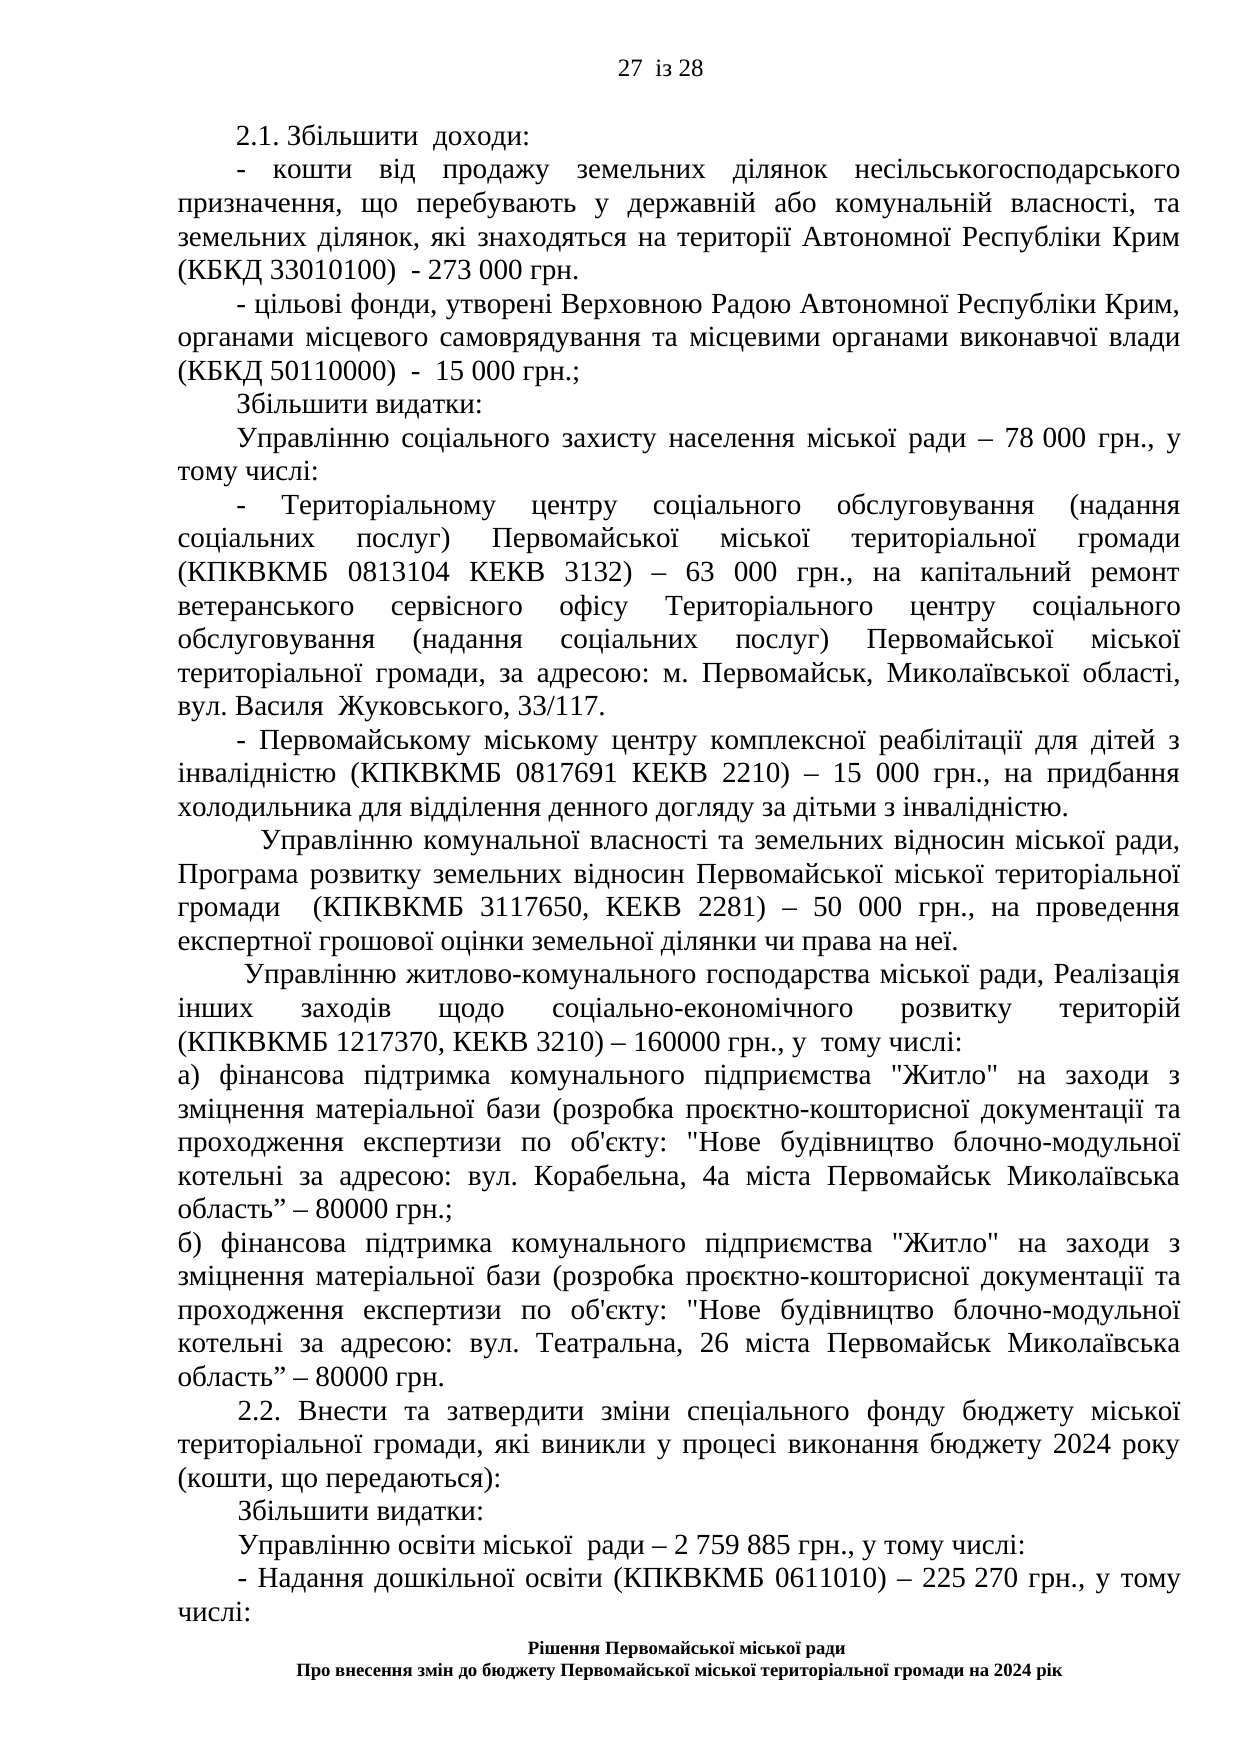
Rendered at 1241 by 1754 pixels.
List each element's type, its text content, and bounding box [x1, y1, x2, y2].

list Управлінню освіти міської ради – 2 759 885 грн., у тому числі: [177, 1527, 1181, 1560]
text Управлінню комунальної власності та земельних відносин міської ради, Програма розвитку земельних відносин Первомайської міської територіальної громади (КПКВКМБ 3117650, КЕКВ 2281) – 50 000 грн., на проведення експертної грошової оцінки земельної ділянки чи права на неї. [177, 822, 1181, 957]
text Управлінню соціального захисту населення міської ради – 78 000 грн., у тому числі: [177, 420, 1181, 487]
text - кошти від продажу земельних ділянок несільськогосподарського призначення, що перебувають у державній або комунальній власності, та земельних ділянок, які знаходяться на території Автономної Республіки Крим (КБКД 33010100) - 273 000 грн. [177, 152, 1181, 286]
text Збільшити видатки: [177, 386, 1181, 420]
list Збільшити видатки: [177, 1493, 1181, 1527]
text 2.1. Збільшити доходи: [177, 118, 1181, 152]
text - Первомайському міському центру комплексної реабілітації для дітей з інвалідністю (КПКВКМБ 0817691 КЕКВ 2210) – 15 000 грн., на придбання холодильника для відділення денного догляду за дітьми з інвалідністю. [177, 722, 1181, 822]
text Управлінню житлово-комунального господарства міської ради, Реалізація інших заходів щодо соціально-економічного розвитку територій (КПКВКМБ 1217370, КЕКВ 3210) – 160000 грн., у тому числі: [177, 957, 1181, 1057]
list - цільові фонди, утворені Верховною Радою Автономної Республіки Крим, органами місцевого самоврядування та місцевими органами виконавчої влади (КБКД 50110000) - 15 000 грн.; [177, 286, 1181, 386]
text а) фінансова підтримка комунального підприємства "Житло" на заходи з зміцнення матеріальної бази (розробка проєктно-кошторисної документації та проходження експертизи по об'єкту: "Нове будівництво блочно-модульної котельні за адресою: вул. Корабельна, 4а міста Первомайськ Миколаївська область” – 80000 грн.; [177, 1057, 1181, 1225]
list - Надання дошкільної освіти (КПКВКМБ 0611010) – 225 270 грн., у тому числі: [177, 1560, 1181, 1627]
text б) фінансова підтримка комунального підприємства "Житло" на заходи з зміцнення матеріальної бази (розробка проєктно-кошторисної документації та проходження експертизи по об'єкту: "Нове будівництво блочно-модульної котельні за адресою: вул. Театральна, 26 міста Первомайськ Миколаївська область” – 80000 грн. [177, 1225, 1181, 1393]
text - Територіальному центру соціального обслуговування (надання соціальних послуг) Первомайської міської територіальної громади (КПКВКМБ 0813104 КЕКВ 3132) – 63 000 грн., на капітальний ремонт ветеранського сервісного офісу Територіального центру соціального обслуговування (надання соціальних послуг) Первомайської міської територіальної громади, за адресою: м. Первомайськ, Миколаївської області, вул. Василя Жуковського, 33/117. [177, 487, 1181, 722]
list 2.2. Внести та затвердити зміни спеціального фонду бюджету міської територіальної громади, які виникли у процесі виконання бюджету 2024 року (кошти, що передаються): [177, 1393, 1181, 1493]
